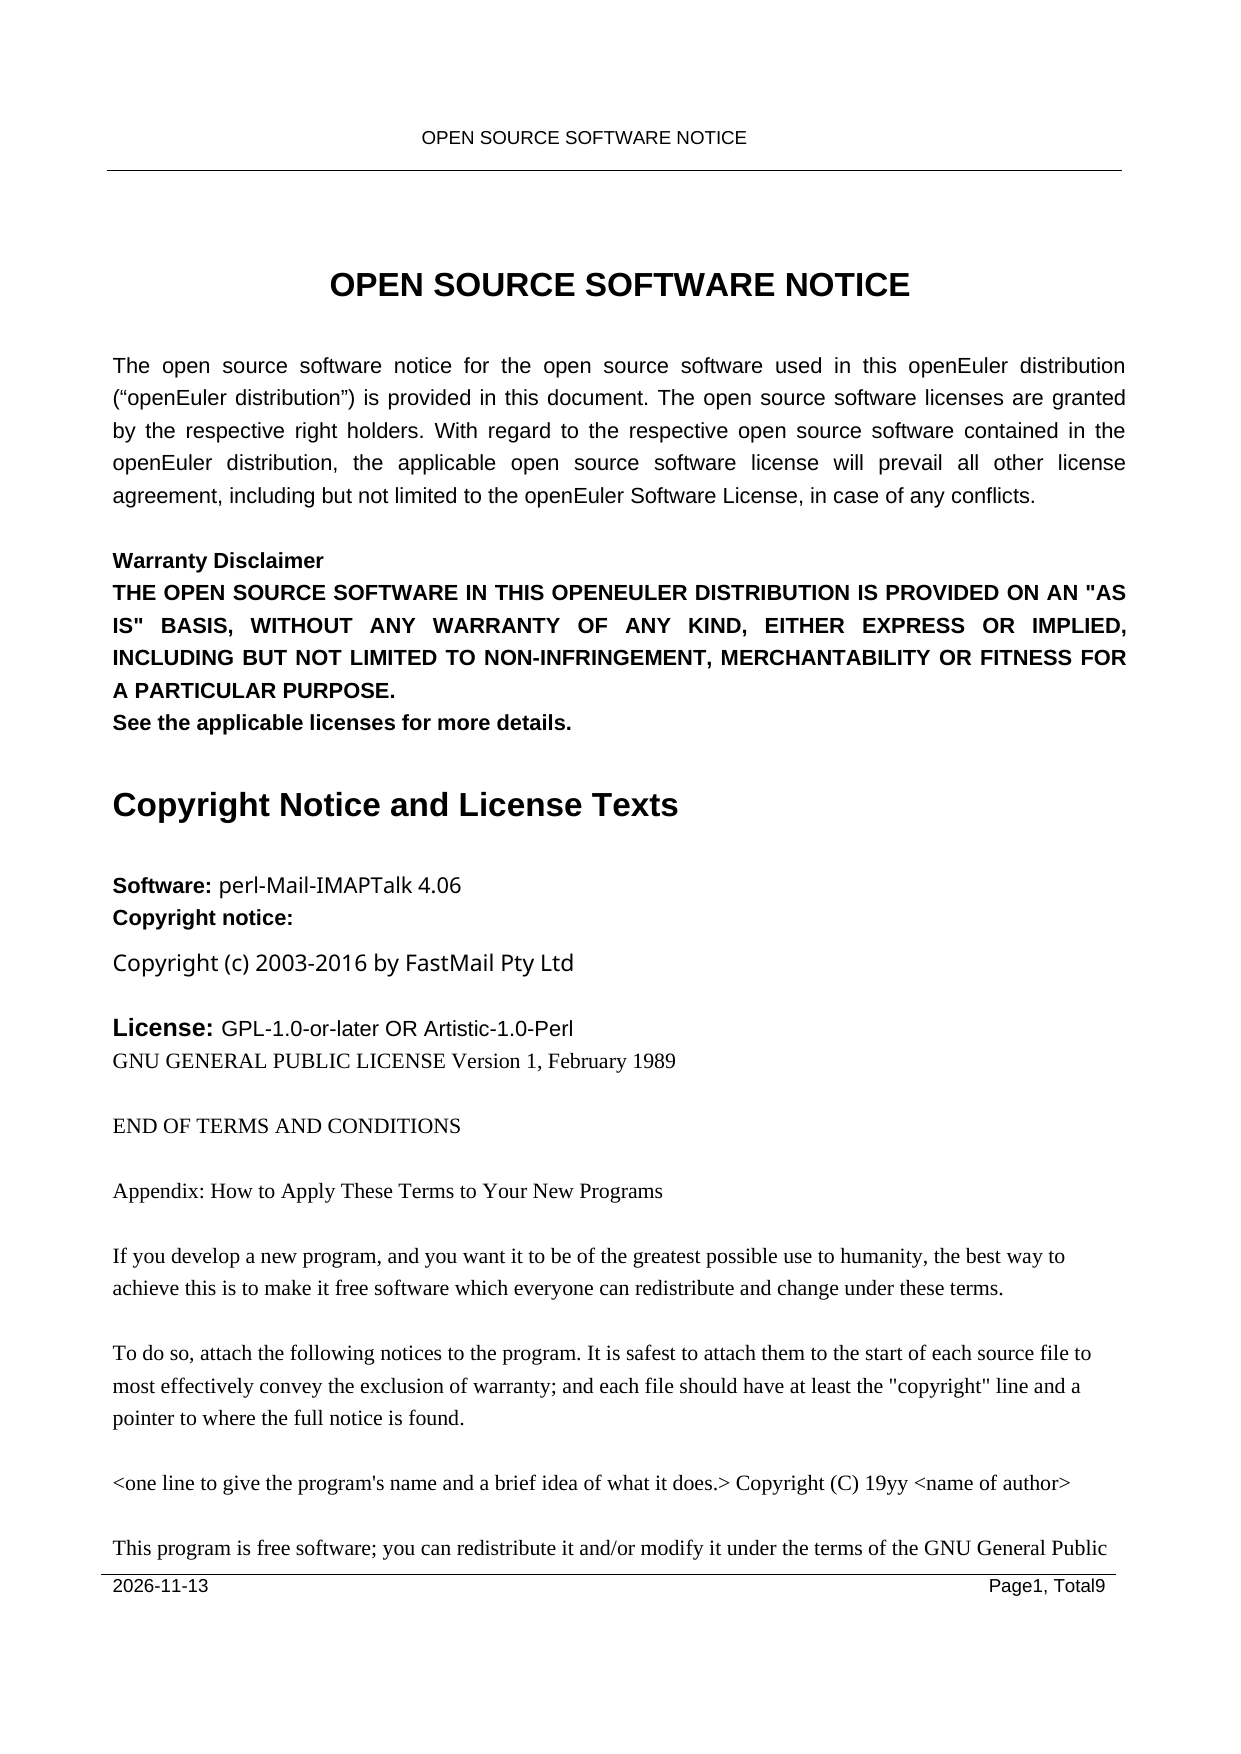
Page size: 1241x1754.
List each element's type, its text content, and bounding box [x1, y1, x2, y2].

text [112, 1044, 1128, 1564]
text License: GPL-1.0-or-later OR Artistic-1.0-Perl [112, 1012, 1128, 1044]
text OPEN SOURCE SOFTWARE NOTICE [112, 251, 1128, 316]
text Copyright Notice and License Texts [112, 771, 1128, 836]
text Warranty Disclaimer [112, 544, 1128, 576]
text Copyright notice: [112, 901, 1128, 934]
text Copyright (c) 2003-2016 by FastMail Pty Ltd [112, 947, 1128, 1012]
title Software: perl-Mail-IMAPTalk 4.06 [112, 869, 1128, 901]
text THE OPEN SOURCE SOFTWARE IN THIS OPENEULER DISTRIBUTION IS PROVIDED ON AN "AS IS" BASIS, WITHOUT ANY WARRANTY OF ANY KIND, EITHER EXPRESS OR IMPLIED, INCLUDING BUT NOT LIMITED TO NON-INFRINGEMENT, MERCHANTABILITY OR FITNESS FOR A PARTICULAR PURPOSE. See the applicable licenses for more details. [112, 576, 1128, 739]
text The open source software notice for the open source software used in this openEuler distribution (“openEuler distribution”) is provided in this document. The open source software licenses are granted by the respective right holders. With regard to the respective open source software contained in the openEuler distribution, the applicable open source software license will prevail all other license agreement, including but not limited to the openEuler Software License, in case of any conflicts. [112, 349, 1128, 511]
